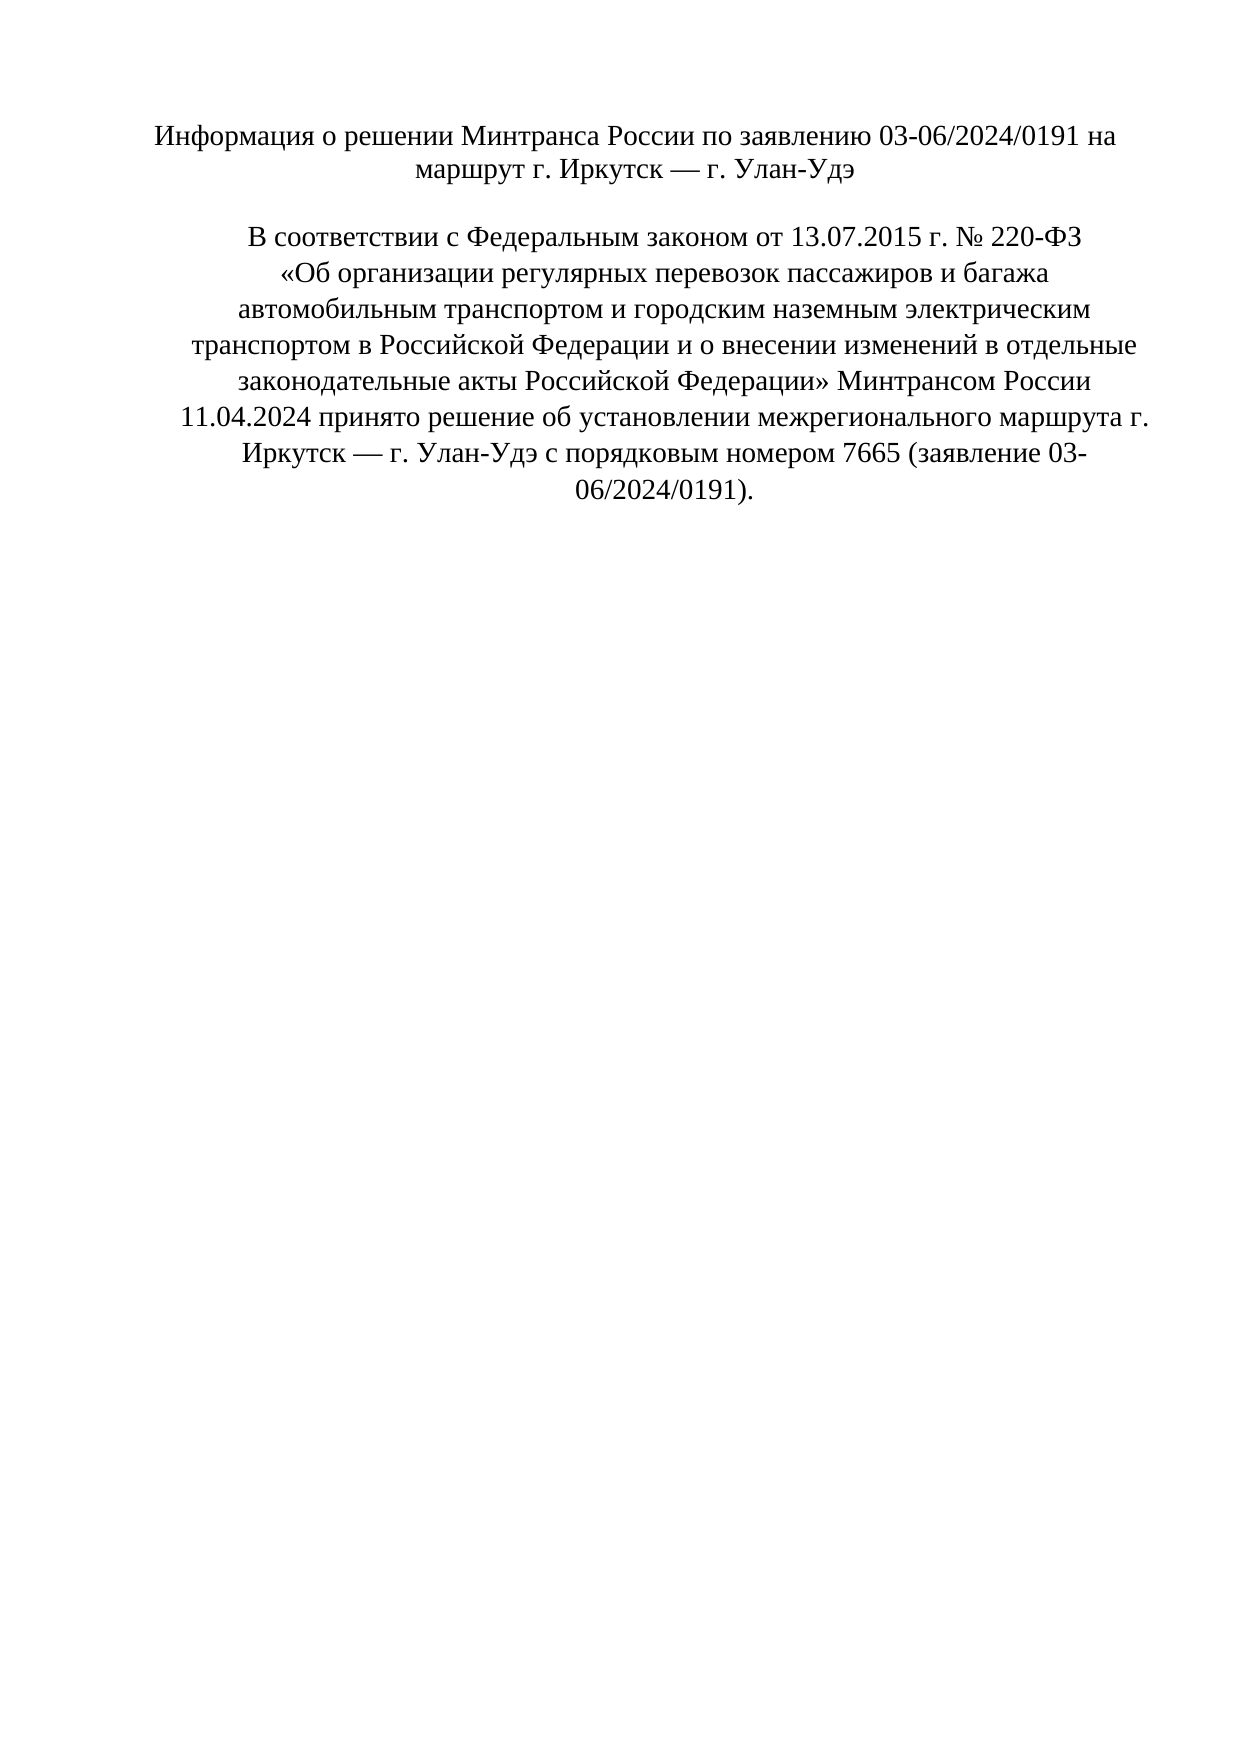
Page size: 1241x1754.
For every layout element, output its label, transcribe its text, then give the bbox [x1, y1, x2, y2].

text Информация о решении Минтранса России по заявлению 03-06/2024/0191 на маршрут г. Иркутск — г. Улан-Удэ [118, 118, 1152, 185]
text В соответствии с Федеральным законом от 13.07.2015 г. № 220-ФЗ «Об организации регулярных перевозок пассажиров и багажа автомобильным транспортом и городским наземным электрическим транспортом в Российской Федерации и о внесении изменений в отдельные законодательные акты Российской Федерации» Минтрансом России 11.04.2024 принято решение об установлении межрегионального маршрута г. Иркутск — г. Улан-Удэ с порядковым номером 7665 (заявление 03-06/2024/0191). [177, 219, 1152, 505]
